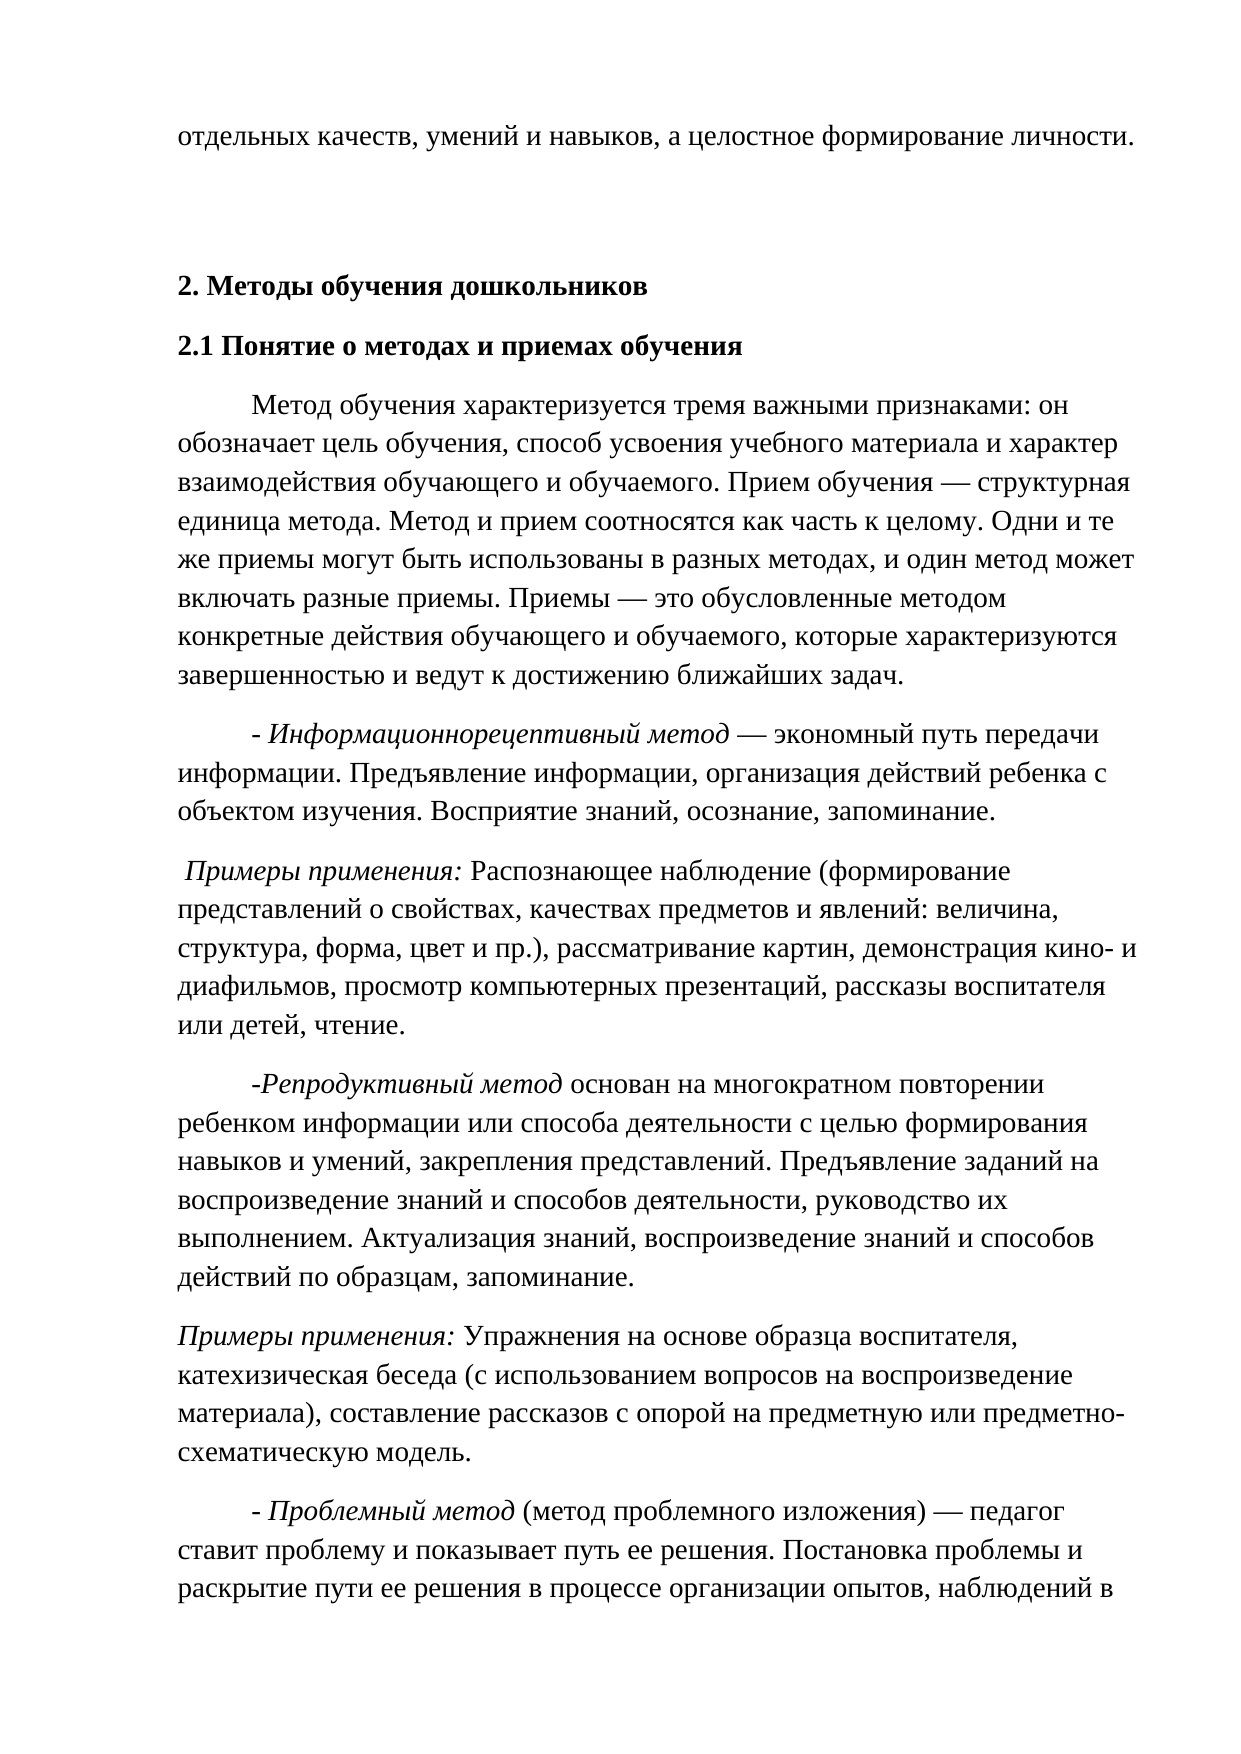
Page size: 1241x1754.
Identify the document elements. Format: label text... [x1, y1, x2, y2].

text - Информационнорецептивный метод — экономный путь передачи информации. Предъявление информации, организация действий ребенка с объектом изучения. Восприятие знаний, осознание, запоминание. [177, 716, 1152, 827]
text Примеры применения: Распознающее наблюдение (формирование представлений о свойствах, качествах предметов и явлений: величина, структура, форма, цвет и пр.), рассматривание картин, демонстрация кино- и диафильмов, просмотр компьютерных презентаций, рассказы воспитателя или детей, чтение. [177, 853, 1152, 1040]
text Метод обучения характеризуется тремя важными признаками: он обозначает цель обучения, способ усвоения учебного материала и характер взаимодействия обучающего и обучаемого. Прием обучения — структурная единица метода. Метод и прием соотносятся как часть к целому. Одни и те же приемы могут быть использованы в разных методах, и один метод может включать разные приемы. Приемы — это обусловленные методом конкретные действия обучающего и обучаемого, которые характеризуются завершенностью и ведут к достижению ближайших задач. [177, 387, 1152, 690]
text 2. Методы обучения дошкольников [177, 268, 1152, 302]
text -Репродуктивный метод основан на многократном повторении ребенком информации или способа деятельности с целью формирования навыков и умений, закрепления представлений. Предъявление заданий на воспроизведение знаний и способов деятельности, руководство их выполнением. Актуализация знаний, воспроизведение знаний и способов действий по образцам, запоминание. [177, 1066, 1152, 1292]
text Примеры применения: Упражнения на основе образца воспитателя, катехизическая беседа (с использованием вопросов на воспроизведение материала), составление рассказов с опорой на предметную или предметно-схематическую модель. [177, 1318, 1152, 1467]
text 2.1 Понятие о методах и приемах обучения [177, 328, 1152, 361]
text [177, 118, 1152, 184]
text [177, 1493, 1152, 1604]
